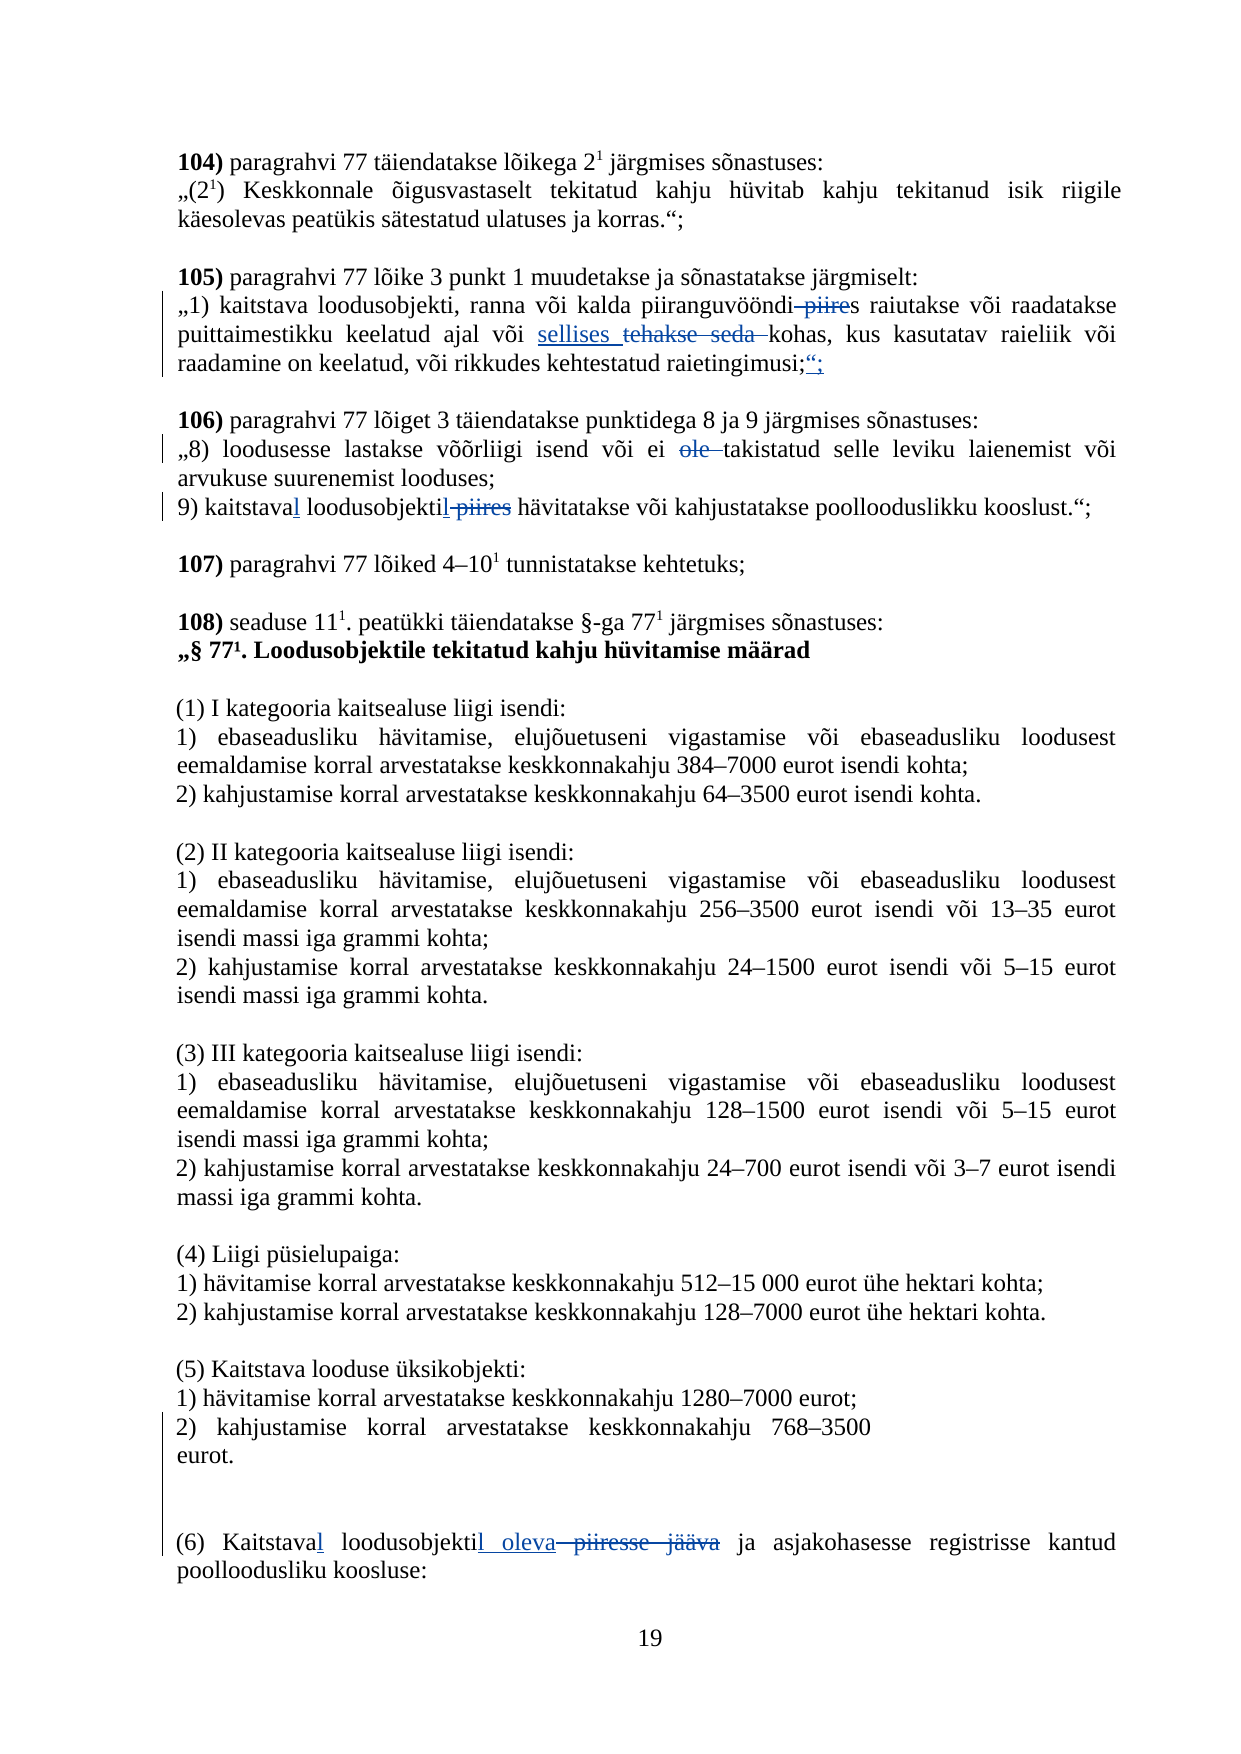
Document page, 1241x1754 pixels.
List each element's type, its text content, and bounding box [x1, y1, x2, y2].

text 1) hävitamise korral arvestatakse keskkonnakahju 1280–7000 eurot; [176, 1383, 871, 1412]
text 107) paragrahvi 77 lõiked 4‒101 tunnistatakse kehtetuks; [177, 549, 1117, 578]
text (3) III kategooria kaitsealuse liigi isendi: [176, 1038, 1117, 1067]
text 2) kahjustamise korral arvestatakse keskkonnakahju 64–3500 eurot isendi kohta. [176, 779, 1117, 808]
text 1) ebaseadusliku hävitamise, elujõuetuseni vigastamise või ebaseadusliku loodusest eemaldamise korral arvestatakse keskkonnakahju 256–3500 eurot isendi või 13–35 eurot isendi massi iga grammi kohta; [176, 866, 1117, 952]
text „§ 77¹. Loodusobjektile tekitatud kahju hüvitamise määrad [177, 636, 1122, 664]
text „8) loodusesse lastakse võõrliigi isend või ei takistatud selle leviku laienemist või arvukuse suurenemist looduses; [177, 434, 1117, 492]
text (2) II kategooria kaitsealuse liigi isendi: [176, 837, 1117, 866]
text 1) hävitamise korral arvestatakse keskkonnakahju 512–15 000 eurot ühe hektari kohta; [176, 1268, 1122, 1297]
text 9) kaitstava loodusobjekti hävitatakse või kahjustatakse poollooduslikku kooslust.“; [177, 492, 1117, 521]
text 2) kahjustamise korral arvestatakse keskkonnakahju 24–1500 eurot isendi või 5–15 eurot isendi massi iga grammi kohta. [176, 952, 1117, 1009]
text 108) seaduse 111. peatükki täiendatakse §-ga 771 järgmises sõnastuses: [177, 607, 1122, 636]
text „(21) Keskkonnale õigusvastaselt tekitatud kahju hüvitab kahju tekitanud isik riigile käesolevas peatükis sätestatud ulatuses ja korras.“; [177, 176, 1122, 233]
text 1) ebaseadusliku hävitamise, elujõuetuseni vigastamise või ebaseadusliku loodusest eemaldamise korral arvestatakse keskkonnakahju 384–7000 eurot isendi kohta; [176, 722, 1117, 779]
text 2) kahjustamise korral arvestatakse keskkonnakahju 768–3500eurot. [176, 1412, 871, 1469]
text 2) kahjustamise korral arvestatakse keskkonnakahju 24–700 eurot isendi või 3–7 eurot isendi massi iga grammi kohta. [176, 1153, 1117, 1211]
text (5) Kaitstava looduse üksikobjekti: [176, 1354, 1117, 1383]
text 106) paragrahvi 77 lõiget 3 täiendatakse punktidega 8 ja 9 järgmises sõnastuses: [177, 406, 1117, 434]
text 2) kahjustamise korral arvestatakse keskkonnakahju 128–7000 eurot ühe hektari kohta. [176, 1297, 1122, 1326]
text 104) paragrahvi 77 täiendatakse lõikega 21 järgmises sõnastuses: [177, 147, 1122, 176]
text 1) ebaseadusliku hävitamise, elujõuetuseni vigastamise või ebaseadusliku loodusest eemaldamise korral arvestatakse keskkonnakahju 128–1500 eurot isendi või 5–15 eurot isendi massi iga grammi kohta; [176, 1067, 1117, 1153]
text (4) Liigi püsielupaiga: [176, 1239, 1122, 1268]
text (6) Kaitstava loodusobjekti ja asjakohasesse registrisse kantud poolloodusliku koosluse: [176, 1527, 1117, 1584]
text 105) paragrahvi 77 lõike 3 punkt 1 muudetakse ja sõnastatakse järgmiselt: [177, 262, 1122, 291]
text (1) I kategooria kaitsealuse liigi isendi: [176, 693, 1117, 722]
text „1) kaitstava loodusobjekti, ranna või kalda piiranguvööndis raiutakse või raadatakse puittaimestikku keelatud ajal või kohas, kus kasutatav raieliik või raadamine on keelatud, või rikkudes kehtestatud raietingimusi; [177, 291, 1117, 377]
